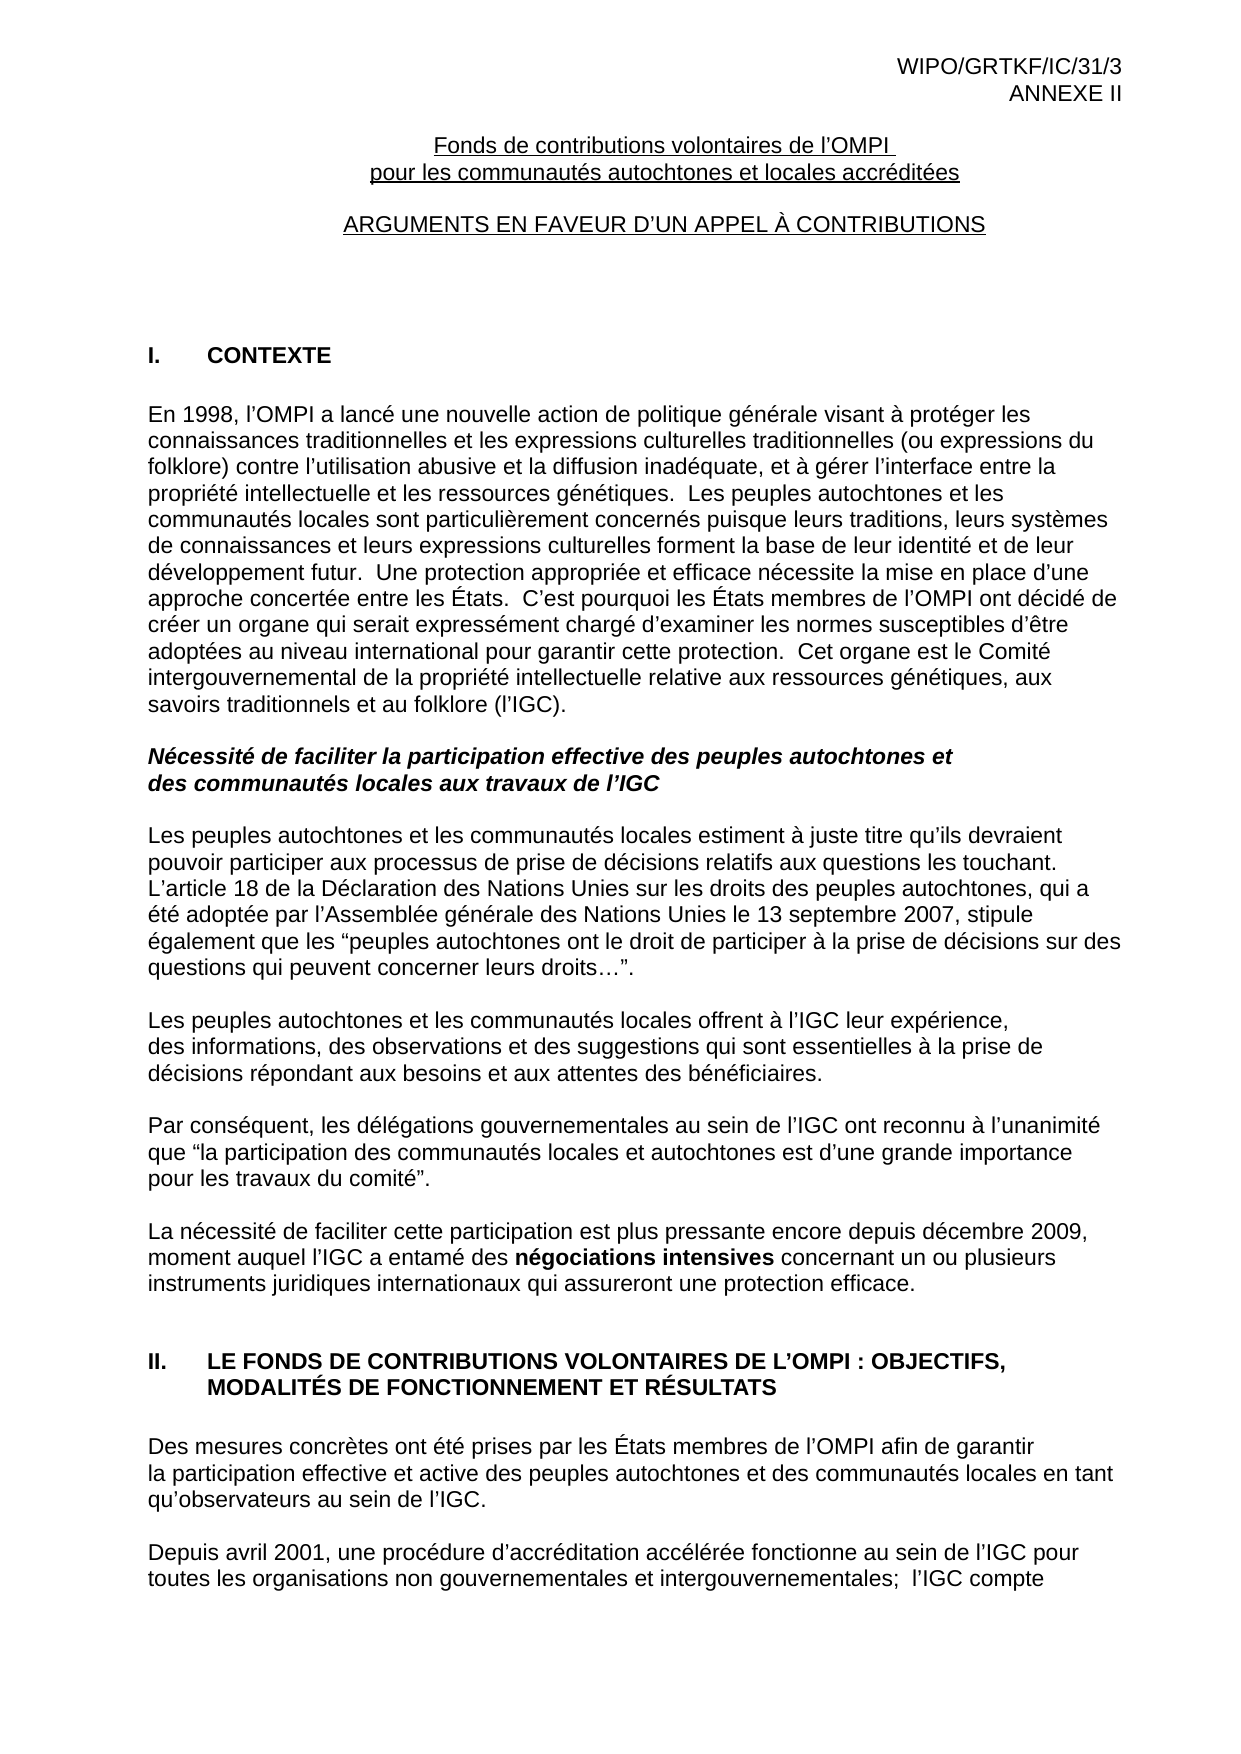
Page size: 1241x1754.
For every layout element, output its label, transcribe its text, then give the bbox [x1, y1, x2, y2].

text Fonds de contributions volontaires de l’OMPI pour les communautés autochtones et locales accréditées [207, 132, 1122, 185]
subtitle Contexte [148, 342, 1122, 368]
text En 1998, l’OMPI a lancé une nouvelle action de politique générale visant à protéger les connaissances traditionnelles et les expressions culturelles traditionnelles (ou expressions du folklore) contre l’utilisation abusive et la diffusion inadéquate, et à gérer l’interface entre la propriété intellectuelle et les ressources génétiques. Les peuples autochtones et les communautés locales sont particulièrement concernés puisque leurs traditions, leurs systèmes de connaissances et leurs expressions culturelles forment la base de leur identité et de leur développement futur. Une protection appropriée et efficace nécessite la mise en place d’une approche concertée entre les États. C’est pourquoi les États membres de l’OMPI ont décidé de créer un organe qui serait expressément chargé d’examiner les normes susceptibles d’être adoptées au niveau international pour garantir cette protection. Cet organe est le Comité intergouvernemental de la propriété intellectuelle relative aux ressources génétiques, aux savoirs traditionnels et au folklore (l’IGC). [148, 401, 1122, 717]
text Des mesures concrètes ont été prises par les États membres de l’OMPI afin de garantir la participation effective et active des peuples autochtones et des communautés locales en tant qu’observateurs au sein de l’IGC. [148, 1433, 1122, 1512]
text ARGUMENTS EN FAVEUR D’UN APPEL À CONTRIBUTIONS [207, 211, 1122, 238]
text La nécessité de faciliter cette participation est plus pressante encore depuis décembre 2009, moment auquel l’IGC a entamé des négociations intensives concernant un ou plusieurs instruments juridiques internationaux qui assureront une protection efficace. [148, 1218, 1122, 1297]
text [148, 1539, 1122, 1591]
subtitle Le fonds de contributions volontaires de l’OMPI : objectifs, modalités de fonctionnement et résultats [148, 1348, 1122, 1401]
text Nécessité de faciliter la participation effective des peuples autochtones et des communautés locales aux travaux de l’IGC [148, 743, 1122, 796]
text Les peuples autochtones et les communautés locales estiment à juste titre qu’ils devraient pouvoir participer aux processus de prise de décisions relatifs aux questions les touchant. L’article 18 de la Déclaration des Nations Unies sur les droits des peuples autochtones, qui a été adoptée par l’Assemblée générale des Nations Unies le 13 septembre 2007, stipule également que les “peuples autochtones ont le droit de participer à la prise de décisions sur des questions qui peuvent concerner leurs droits…”. [148, 822, 1122, 980]
text Les peuples autochtones et les communautés locales offrent à l’IGC leur expérience, des informations, des observations et des suggestions qui sont essentielles à la prise de décisions répondant aux besoins et aux attentes des bénéficiaires. [148, 1007, 1122, 1086]
text Par conséquent, les délégations gouvernementales au sein de l’IGC ont reconnu à l’unanimité que “la participation des communautés locales et autochtones est d’une grande importance pour les travaux du comité”. [148, 1112, 1122, 1191]
